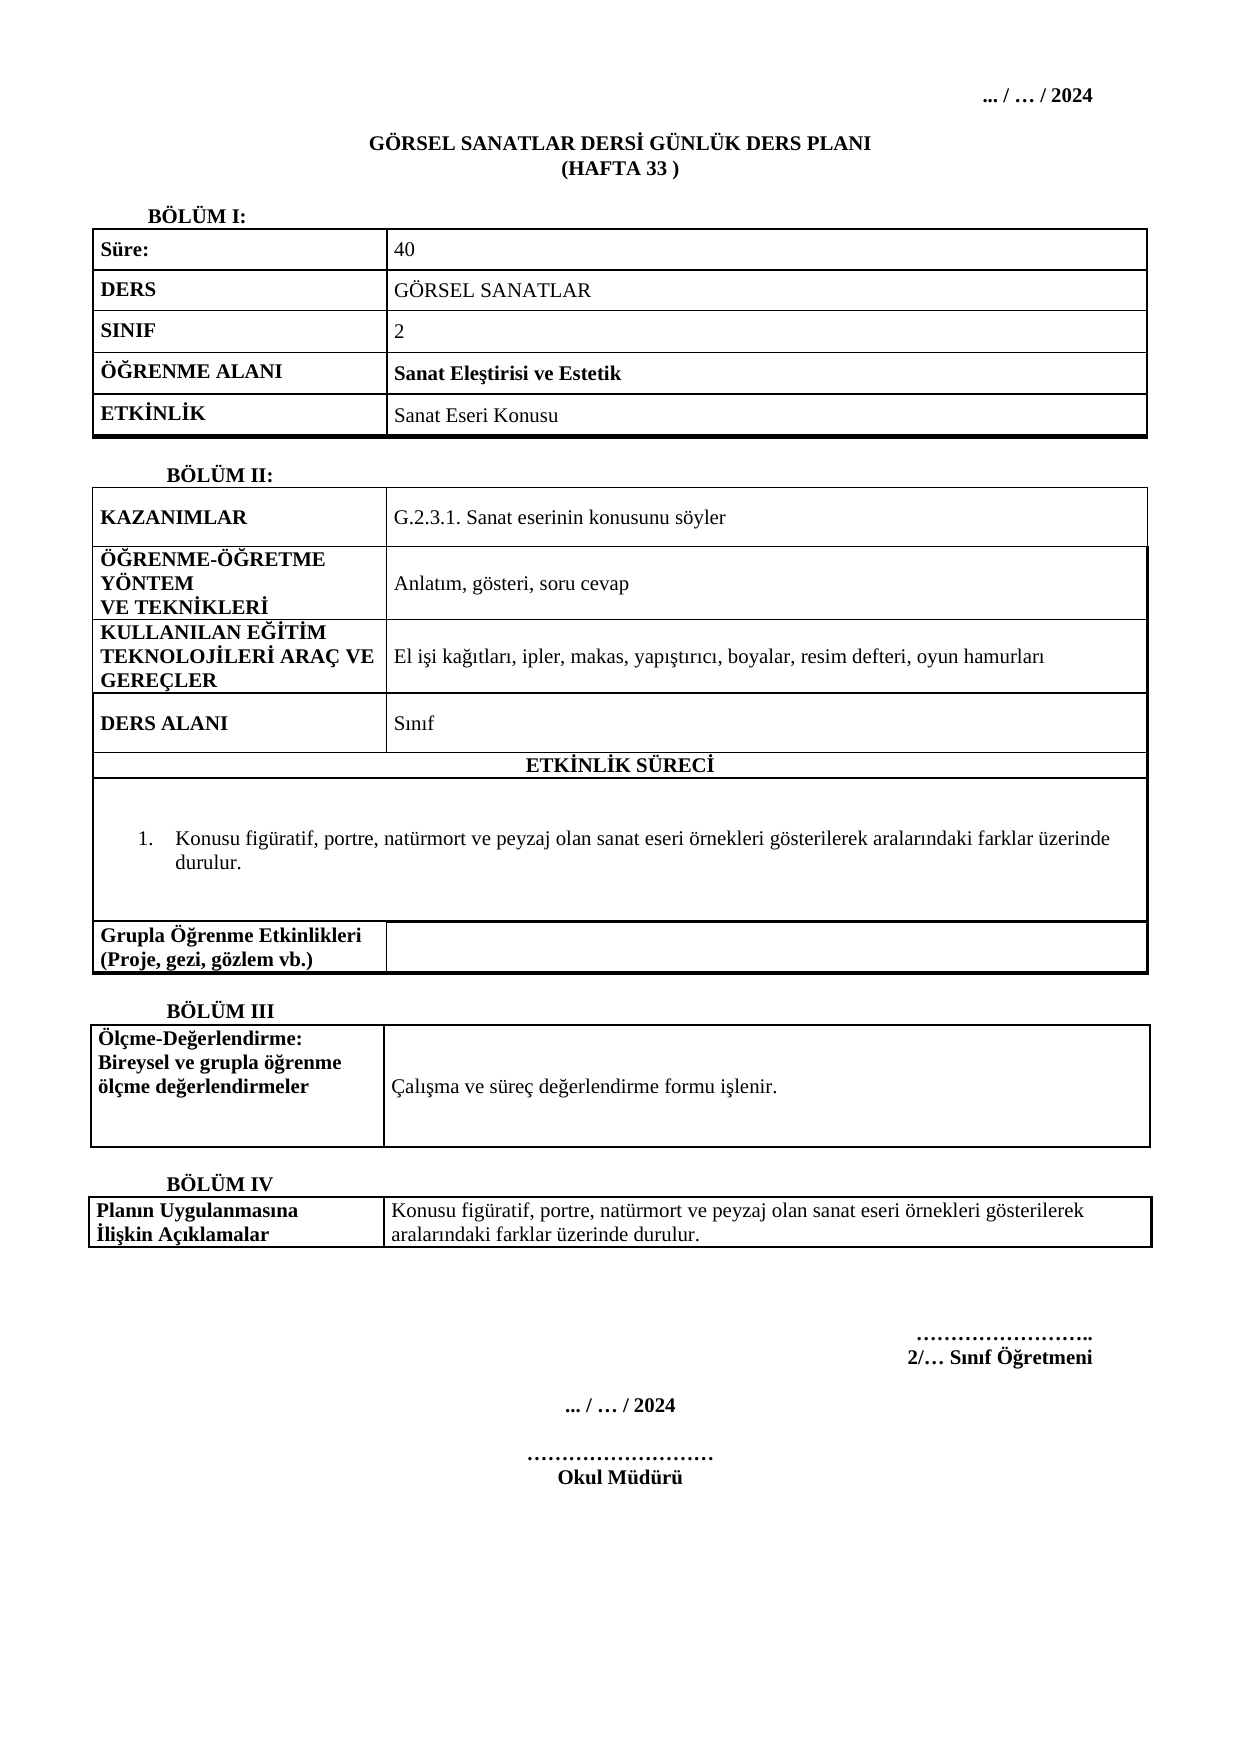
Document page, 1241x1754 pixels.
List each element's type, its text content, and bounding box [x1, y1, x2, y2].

table_cell Sanat Eseri Konusu [388, 395, 1146, 434]
text BÖLÜM I: [148, 203, 1093, 228]
table_cell ÖĞRENME ALANI [94, 353, 386, 393]
table_cell Sınıf [387, 694, 1146, 752]
table_cell 2 [388, 311, 1146, 352]
table_header Planın Uygulanmasına İlişkin Açıklamalar [90, 1198, 383, 1246]
text ... / … / 2024 [148, 1393, 1093, 1417]
text (HAFTA 33 ) [148, 155, 1093, 179]
text GÖRSEL SANATLAR DERSİ GÜNLÜK DERS PLANI [148, 131, 1093, 155]
table_cell Konusu figüratif, portre, natürmort ve peyzaj olan sanat eseri örnekleri gösterilerek aralarındaki farklar üzerinde durulur. [94, 779, 1146, 920]
table_header KAZANIMLAR [93, 488, 386, 546]
table_cell GÖRSEL SANATLAR [388, 271, 1146, 310]
table_header 40 [388, 230, 1146, 269]
table_cell DERS [94, 271, 386, 310]
table_header Konusu figüratif, portre, natürmort ve peyzaj olan sanat eseri örnekleri gösterilerek aralarındaki farklar üzerinde durulur. [385, 1198, 1150, 1246]
text …………………….. [148, 1321, 1093, 1344]
table_header Çalışma ve süreç değerlendirme formu işlenir. [385, 1026, 1149, 1146]
table_header Ölçme-Değerlendirme: Bireysel ve grupla öğrenme ölçme değerlendirmeler [92, 1026, 383, 1146]
text ……………………… [148, 1441, 1093, 1465]
text 2/… Sınıf Öğretmeni [148, 1344, 1093, 1369]
table_cell KULLANILAN EĞİTİM TEKNOLOJİLERİ ARAÇ VE GEREÇLER [93, 620, 386, 692]
table_cell Anlatım, gösteri, soru cevap [387, 547, 1146, 619]
table_cell ETKİNLİK SÜRECİ [94, 753, 1146, 777]
table_cell ÖĞRENME-ÖĞRETME YÖNTEM VE TEKNİKLERİ [93, 547, 386, 619]
table_cell SINIF [94, 311, 386, 352]
table_cell Grupla Öğrenme Etkinlikleri (Proje, gezi, gözlem vb.) [94, 922, 386, 971]
subtitle BÖLÜM III [148, 999, 1093, 1023]
text BÖLÜM II: [148, 463, 1093, 487]
subtitle BÖLÜM IV [148, 1172, 1093, 1196]
table_cell El işi kağıtları, ipler, makas, yapıştırıcı, boyalar, resim defteri, oyun hamurları [387, 620, 1146, 692]
table_header G.2.3.1. Sanat eserinin konusunu söyler [387, 488, 1147, 546]
table_cell ETKİNLİK [94, 395, 386, 434]
text ... / … / 2024 [148, 83, 1093, 107]
text Okul Müdürü [148, 1465, 1093, 1489]
table_cell DERS ALANI [94, 694, 386, 752]
table_cell [387, 923, 1146, 971]
table_cell Sanat Eleştirisi ve Estetik [388, 353, 1146, 393]
table_header Süre: [94, 230, 386, 269]
